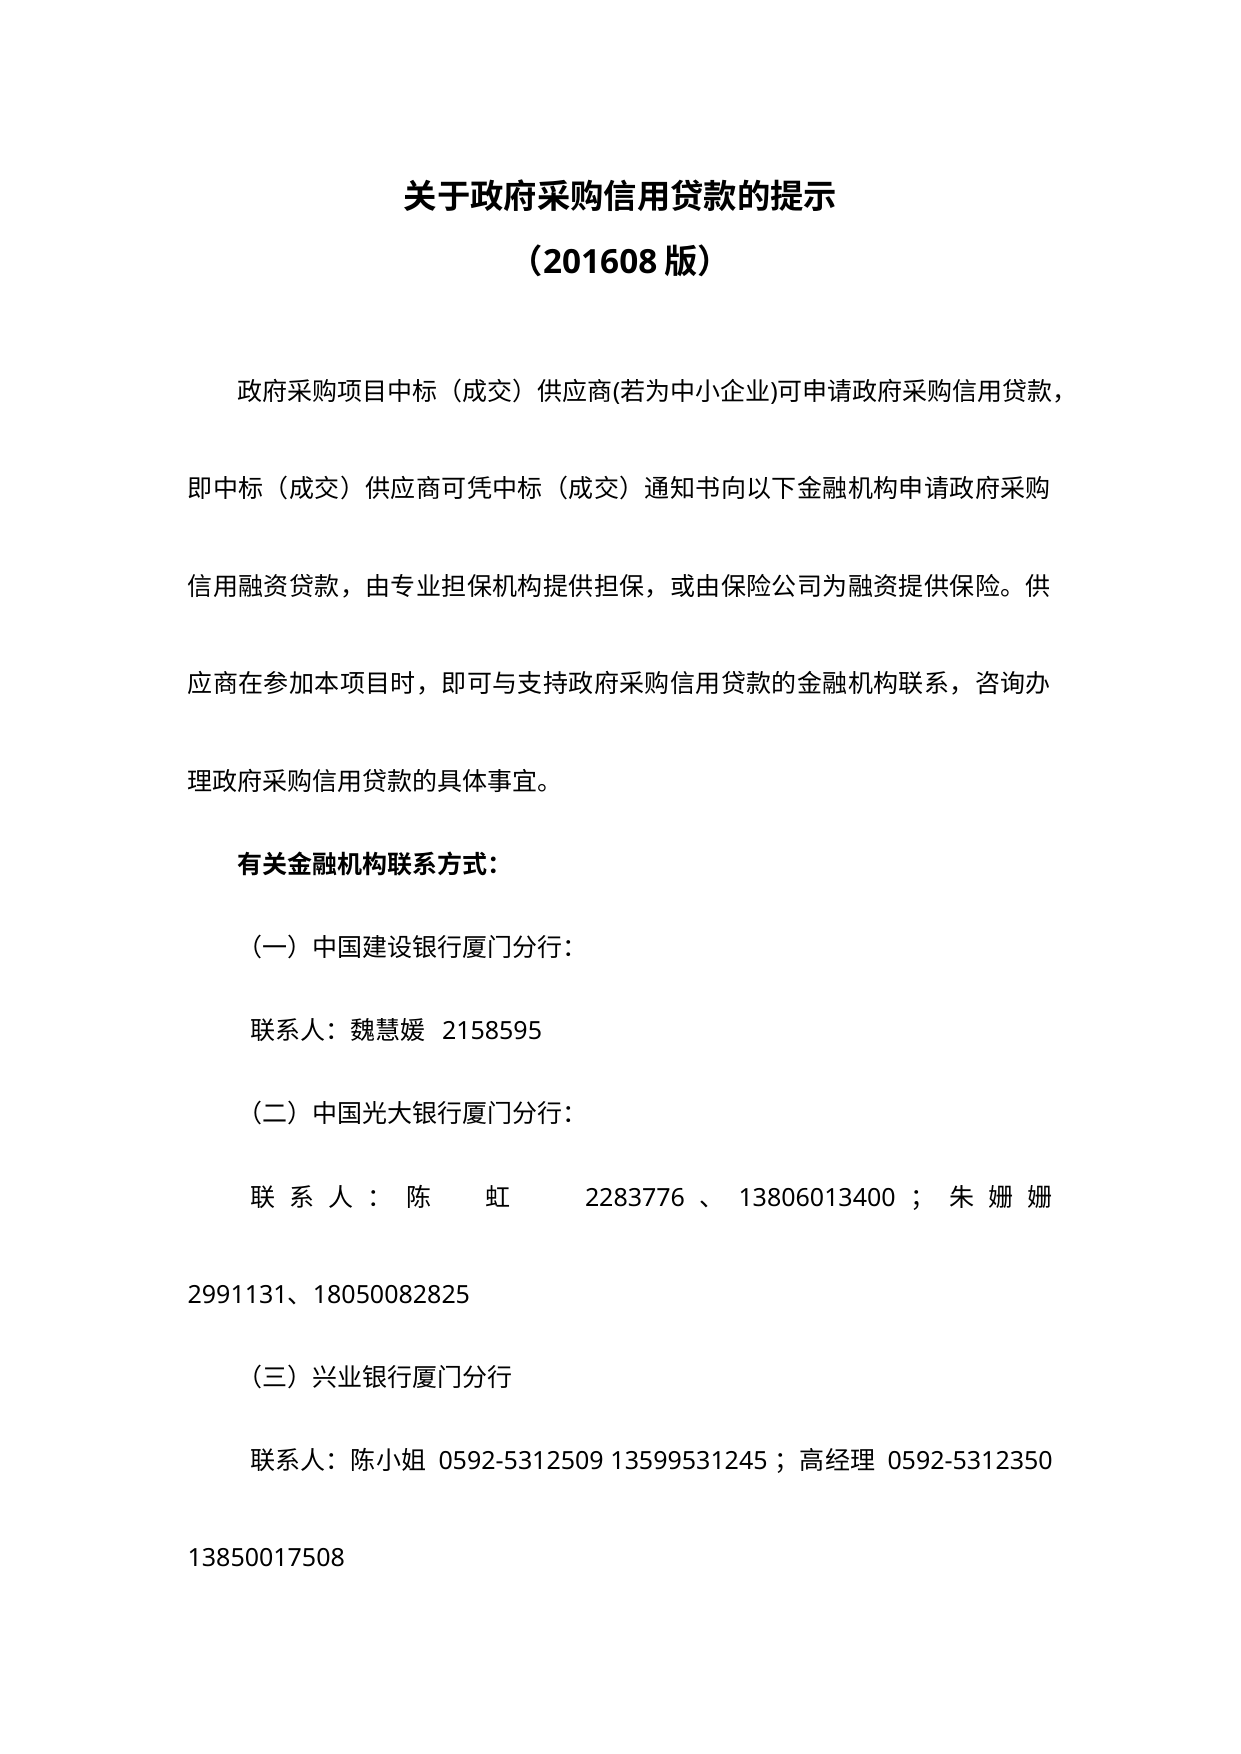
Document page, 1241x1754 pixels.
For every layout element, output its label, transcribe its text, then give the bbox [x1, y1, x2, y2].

text 联系人：陈小姐 0592-5312509 13599531245 ；高经理 0592-5312350 13850017508 [187, 1426, 1053, 1589]
text （201608版） [187, 227, 1053, 292]
text 政府采购项目中标（成交）供应商(若为中小企业)可申请政府采购信用贷款，即中标（成交）供应商可凭中标（成交）通知书向以下金融机构申请政府采购信用融资贷款，由专业担保机构提供担保，或由保险公司为融资提供保险。供应商在参加本项目时，即可与支持政府采购信用贷款的金融机构联系，咨询办理政府采购信用贷款的具体事宜。 [187, 357, 1053, 812]
text 有关金融机构联系方式： [187, 830, 1053, 895]
text 联系人：陈 虹 2283776、13806013400；朱姗姗 2991131、18050082825 [187, 1163, 1053, 1325]
text （三）兴业银行厦门分行 [187, 1343, 1053, 1408]
text （二）中国光大银行厦门分行： [187, 1079, 1053, 1144]
text 关于政府采购信用贷款的提示 [187, 162, 1053, 227]
text （一）中国建设银行厦门分行： [187, 913, 1053, 978]
text 联系人：魏慧媛 2158595 [187, 996, 1053, 1061]
